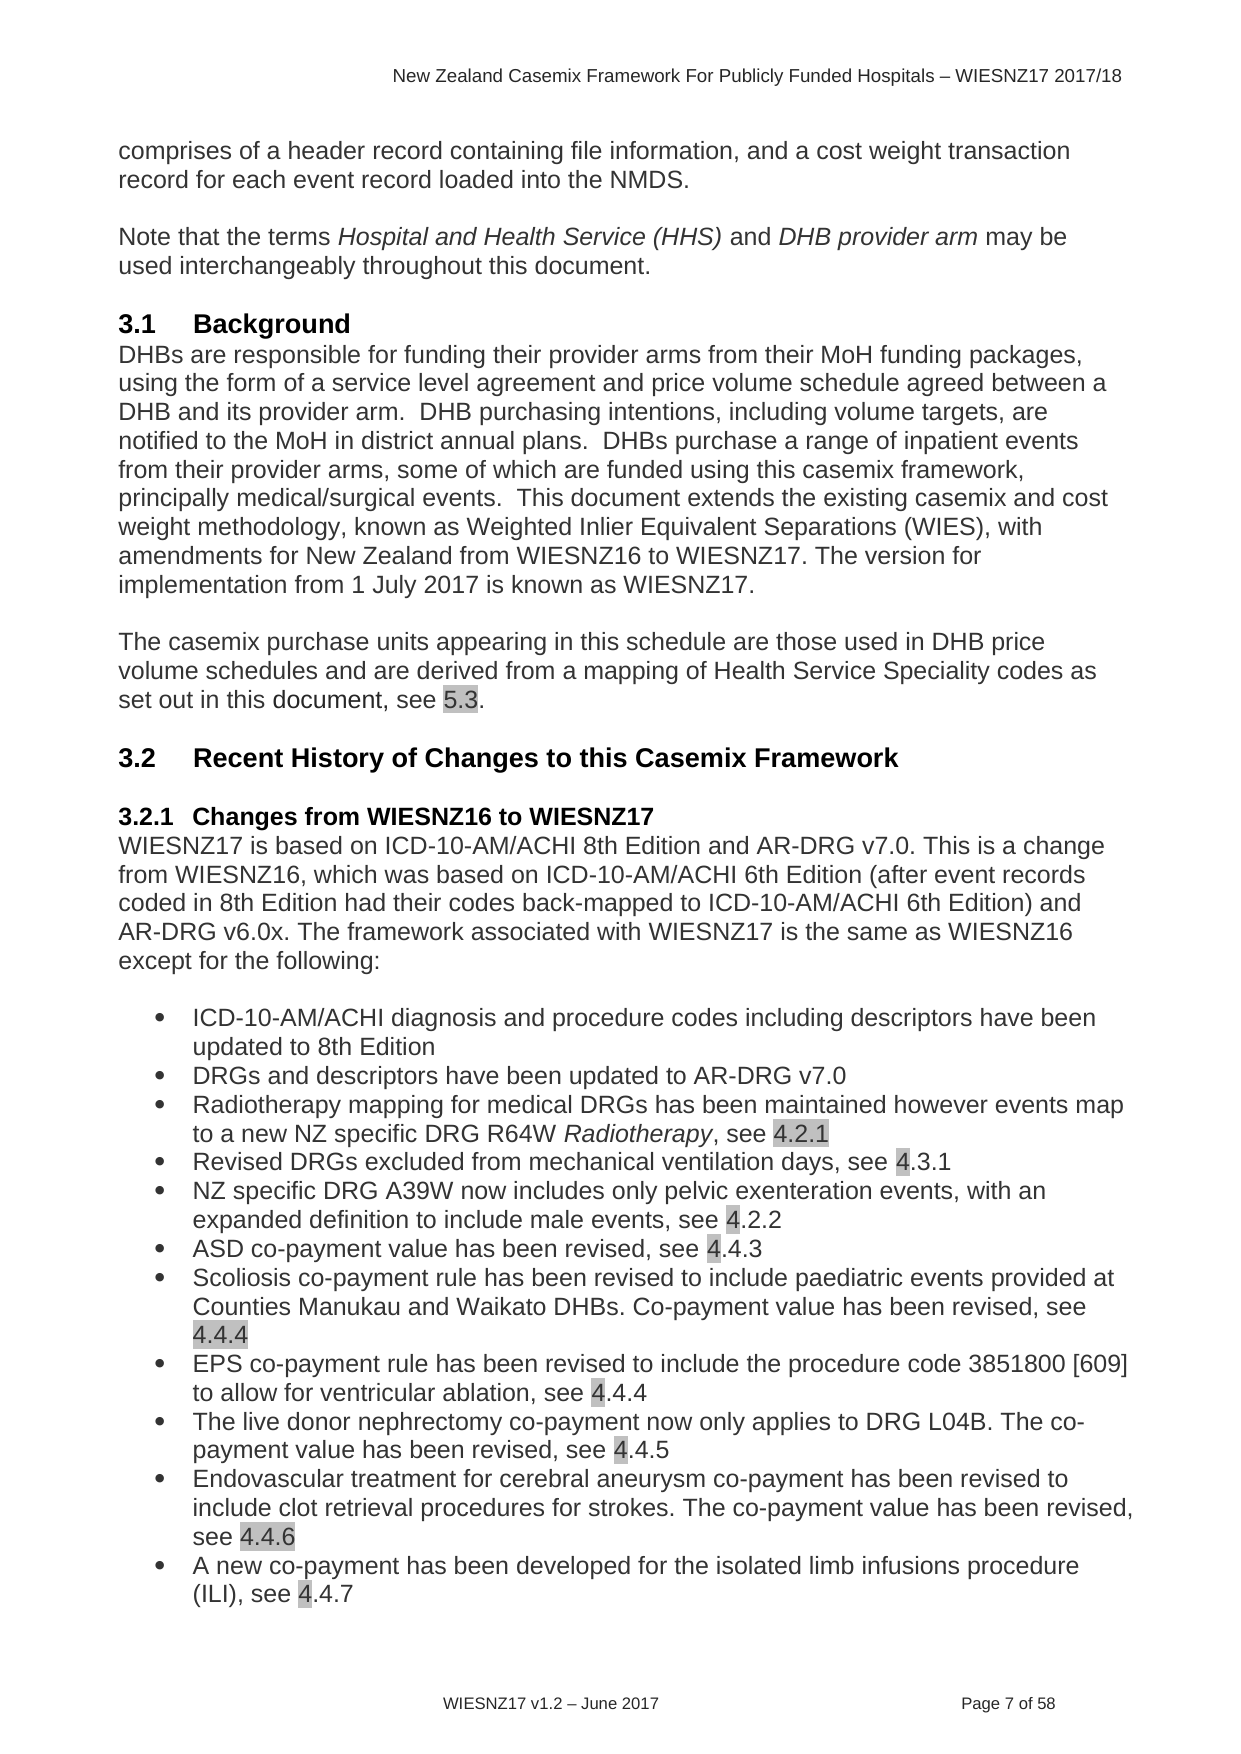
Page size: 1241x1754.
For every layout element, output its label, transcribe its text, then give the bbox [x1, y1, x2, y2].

list Revised DRGs excluded from mechanical ventilation days, see 4.3.1 [155, 1147, 1137, 1176]
list EPS co-payment rule has been revised to include the procedure code 3851800 [609] to allow for ventricular ablation, see 4.4.4 [155, 1349, 1137, 1407]
list A new co-payment has been developed for the isolated limb infusions procedure (ILI), see 4.4.7 [155, 1551, 1137, 1608]
list ASD co-payment value has been revised, see 4.4.3 [721, 1234, 1137, 1263]
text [118, 136, 1122, 193]
list ASD co-payment value has been revised, see 4.4.3 [155, 1234, 707, 1263]
list NZ specific DRG A39W now includes only pelvic exenteration events, with an expanded definition to include male events, see 4.2.2 [155, 1176, 1137, 1234]
text Note that the terms Hospital and Health Service (HHS) and DHB provider arm may be used interchangeably throughout this document. [118, 222, 1122, 279]
list ICD-10-AM/ACHI diagnosis and procedure codes including descriptors have been updated to 8th Edition [155, 1003, 1137, 1061]
subtitle Changes from WIESNZ16 to WIESNZ17 [118, 802, 1122, 831]
list Endovascular treatment for cerebral aneurysm co-payment has been revised to include clot retrieval procedures for strokes. The co-payment value has been revised, see 4.4.6 [155, 1464, 1137, 1551]
list DRGs and descriptors have been updated to AR-DRG v7.0 [155, 1061, 1137, 1090]
text The casemix purchase units appearing in this schedule are those used in DHB price volume schedules and are derived from a mapping of Health Service Speciality codes as set out in this document, see 5.3. [118, 627, 1122, 713]
text DHBs are responsible for funding their provider arms from their MoH funding packages, using the form of a service level agreement and price volume schedule agreed between a DHB and its provider arm. DHB purchasing intentions, including volume targets, are notified to the MoH in district annual plans. DHBs purchase a range of inpatient events from their provider arms, some of which are funded using this casemix framework, principally medical/surgical events. This document extends the existing casemix and cost weight methodology, known as Weighted Inlier Equivalent Separations (WIES), with amendments for New Zealand from WIESNZ16 to WIESNZ17. The version for implementation from 1 July 2017 is known as WIESNZ17. [118, 339, 1122, 598]
list Radiotherapy mapping for medical DRGs has been maintained however events map to a new NZ specific DRG R64W Radiotherapy, see 4.2.1 [155, 1090, 1137, 1147]
subtitle Background [118, 308, 1122, 339]
list The live donor nephrectomy co-payment now only applies to DRG L04B. The co-payment value has been revised, see 4.4.5 [155, 1407, 1137, 1464]
text WIESNZ17 is based on ICD-10-AM/ACHI 8th Edition and AR-DRG v7.0. This is a change from WIESNZ16, which was based on ICD-10-AM/ACHI 6th Edition (after event records coded in 8th Edition had their codes back-mapped to ICD-10-AM/ACHI 6th Edition) and AR-DRG v6.0x. The framework associated with WIESNZ17 is the same as WIESNZ16 except for the following: [118, 831, 1122, 974]
list Scoliosis co-payment rule has been revised to include paediatric events provided at Counties Manukau and Waikato DHBs. Co-payment value has been revised, see 4.4.4 [155, 1263, 1137, 1349]
subtitle Recent History of Changes to this Casemix Framework [118, 742, 1122, 773]
